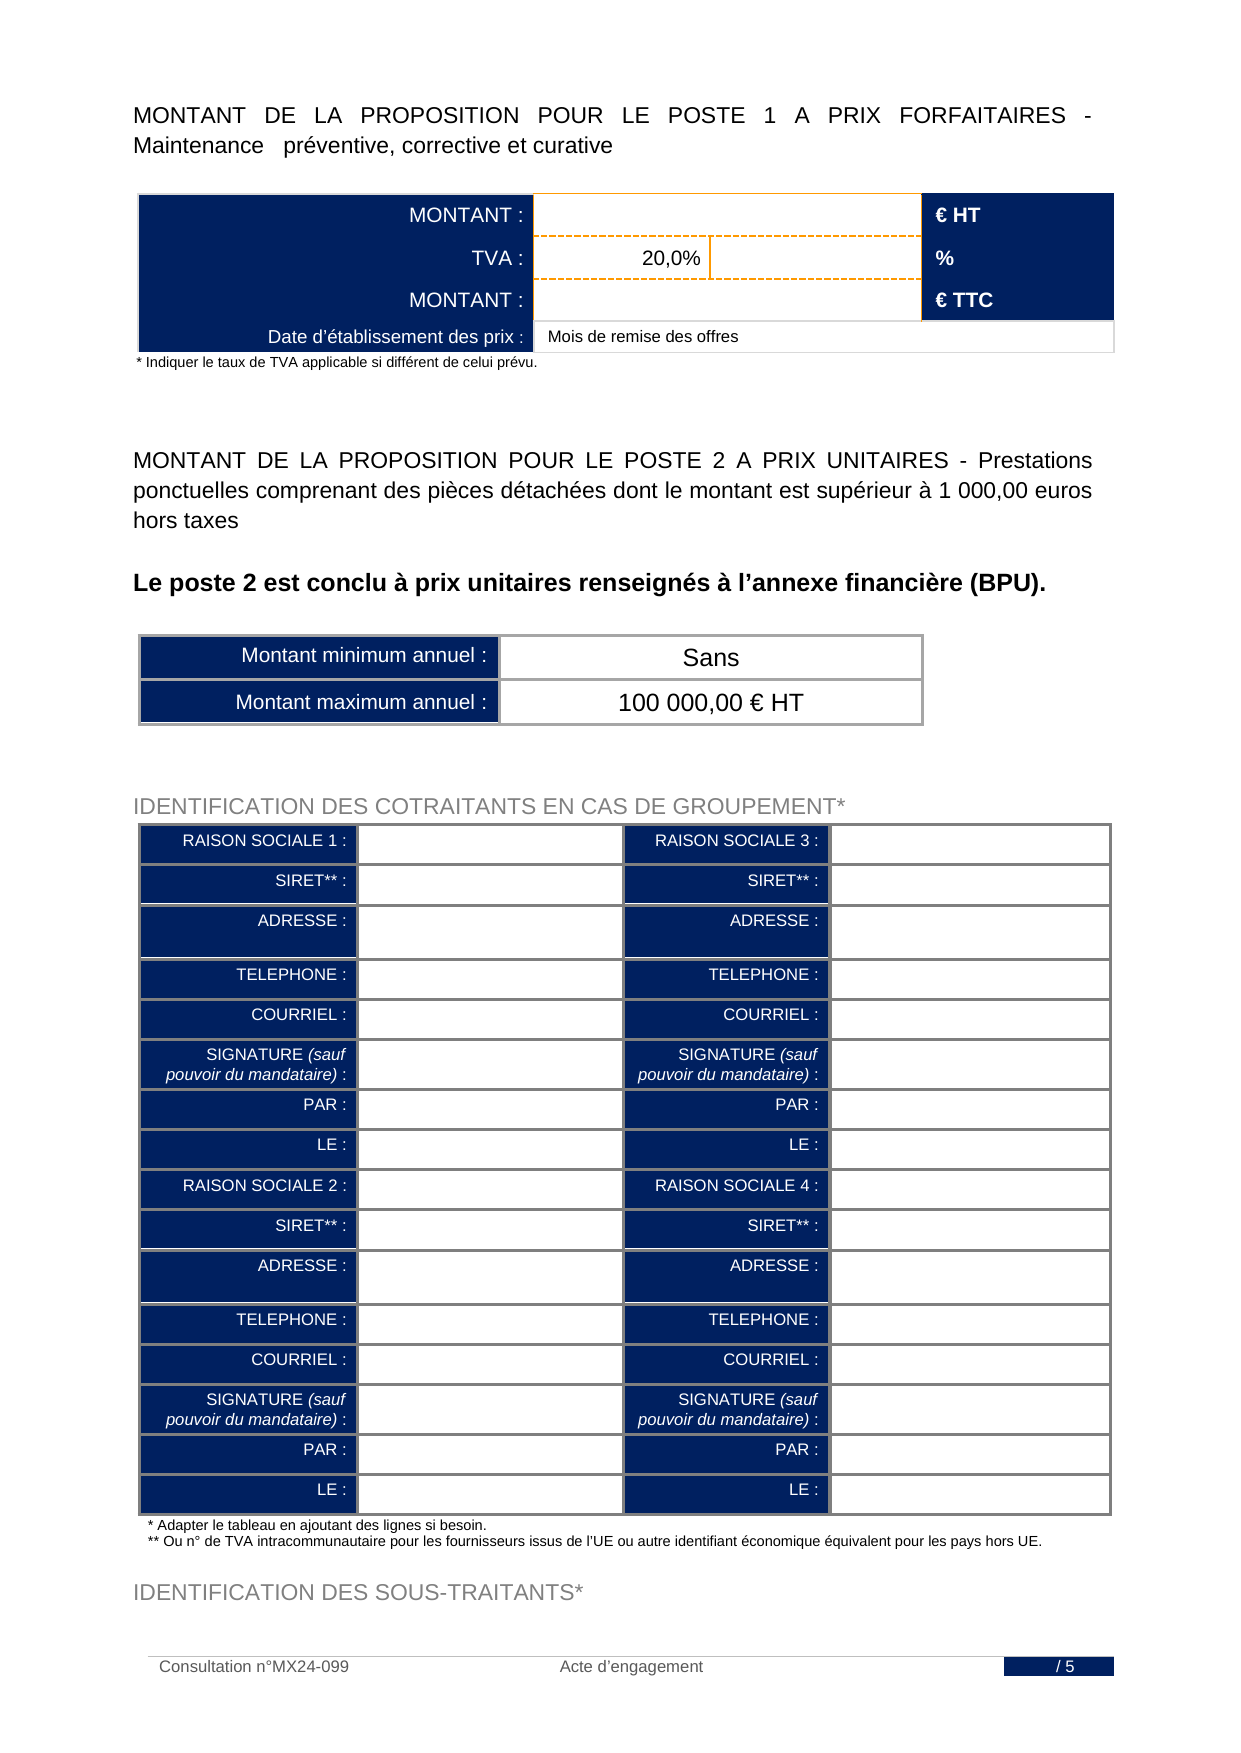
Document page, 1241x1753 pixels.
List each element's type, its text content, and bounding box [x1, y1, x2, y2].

table_cell [359, 1091, 622, 1128]
table_cell PAR : [141, 1436, 356, 1473]
table_cell [832, 961, 1109, 998]
table_cell Date d’établissement des prix : [139, 320, 533, 352]
table_cell COURRIEL : [141, 1001, 356, 1038]
table_header RAISON SOCIALE 1 : [141, 826, 356, 863]
table_cell SIGNATURE (sauf pouvoir du mandataire) : [141, 1386, 356, 1433]
table_cell LE : [625, 1131, 828, 1168]
table_cell 20,0% [534, 235, 709, 278]
table_header Montant minimum annuel : [141, 637, 498, 678]
table_cell [359, 961, 622, 998]
table_cell [359, 1041, 622, 1088]
table_cell SIRET** : [141, 866, 356, 903]
text IDENTIFICATION DES SOUS-TRAITANTS* [133, 1578, 1093, 1605]
table_cell SIGNATURE (sauf pouvoir du mandataire) : [625, 1386, 828, 1433]
text * Adapter le tableau en ajoutant des lignes si besoin. [148, 1516, 1093, 1533]
table_cell [359, 1001, 622, 1038]
table_cell % [922, 235, 1114, 278]
text Le poste 2 est conclu à prix unitaires renseignés à l’annexe financière (BPU). [133, 568, 1093, 596]
table_cell SIGNATURE (sauf pouvoir du mandataire) : [141, 1041, 356, 1088]
text ** Ou n° de TVA intracommunautaire pour les fournisseurs issus de l’UE ou autre identifiant économique équivalent pour les pays hors UE. [148, 1533, 1093, 1550]
table_cell [832, 1001, 1109, 1038]
table_cell [711, 235, 921, 278]
table_cell Montant maximum annuel : [141, 681, 498, 722]
table_cell SIRET** : [141, 1211, 356, 1248]
table_cell TELEPHONE : [625, 1306, 828, 1343]
table_cell [832, 1476, 1109, 1513]
table_cell LE : [141, 1476, 356, 1513]
table_header RAISON SOCIALE 3 : [625, 826, 828, 863]
table_cell [832, 1131, 1109, 1168]
table_cell [832, 1306, 1109, 1343]
table_cell [359, 1252, 622, 1302]
table_cell [359, 1171, 622, 1208]
table_cell [832, 1346, 1109, 1383]
table_cell 100 000,00 € HT [501, 681, 921, 722]
table_cell [832, 1041, 1109, 1088]
table_cell [359, 1131, 622, 1168]
table_cell RAISON SOCIALE 4 : [625, 1171, 828, 1208]
table_cell [832, 1436, 1109, 1473]
table_cell [359, 1476, 622, 1513]
table_header MONTANT : [139, 195, 533, 235]
table_cell ADRESSE : [141, 1252, 356, 1302]
table_header Sans [501, 637, 921, 678]
table_cell TELEPHONE : [141, 1306, 356, 1343]
table_cell € TTC [922, 278, 1114, 320]
table_header € HT [922, 193, 1114, 235]
table_cell [359, 1211, 622, 1248]
table_header [534, 194, 921, 235]
table_cell COURRIEL : [625, 1001, 828, 1038]
table_cell [832, 866, 1109, 903]
text MONTANT DE LA PROPOSITION POUR LE POSTE 1 A PRIX FORFAITAIRES - Maintenance préventive, corrective et curative [133, 102, 1093, 158]
table_cell MONTANT : [139, 278, 533, 320]
table_header [832, 826, 1109, 863]
table_cell SIRET** : [625, 1211, 828, 1248]
table_cell LE : [141, 1131, 356, 1168]
table_cell ADRESSE : [625, 907, 828, 957]
table_cell COURRIEL : [625, 1346, 828, 1383]
table_cell TVA : [139, 235, 533, 278]
text IDENTIFICATION DES COTRAITANTS EN CAS DE GROUPEMENT* [133, 793, 1093, 819]
table_cell ADRESSE : [141, 907, 356, 957]
table_cell TELEPHONE : [141, 961, 356, 998]
table_cell ADRESSE : [625, 1252, 828, 1302]
table_cell [534, 278, 921, 320]
table_cell SIGNATURE (sauf pouvoir du mandataire) : [625, 1041, 828, 1088]
table_cell [359, 1436, 622, 1473]
text MONTANT DE LA PROPOSITION POUR LE POSTE 2 A PRIX UNITAIRES - Prestations ponctuelles comprenant des pièces détachées dont le montant est supérieur à 1 000,00 euros hors taxes [133, 447, 1093, 534]
table_cell RAISON SOCIALE 2 : [141, 1171, 356, 1208]
table_cell [359, 866, 622, 903]
table_cell [359, 1306, 622, 1343]
table_cell [359, 1386, 622, 1433]
text * Indiquer le taux de TVA applicable si différent de celui prévu. [136, 353, 1093, 370]
table_cell [832, 1252, 1109, 1302]
table_cell COURRIEL : [141, 1346, 356, 1383]
table_cell SIRET** : [625, 866, 828, 903]
table_cell [832, 1211, 1109, 1248]
table_cell [832, 1171, 1109, 1208]
table_header [359, 826, 622, 863]
table_cell [832, 907, 1109, 957]
table_cell PAR : [625, 1436, 828, 1473]
table_cell PAR : [625, 1091, 828, 1128]
table_cell [359, 907, 622, 957]
table_cell TELEPHONE : [625, 961, 828, 998]
table_cell [832, 1091, 1109, 1128]
table_cell Mois de remise des offres [535, 322, 1113, 352]
table_cell PAR : [141, 1091, 356, 1128]
table_cell [832, 1386, 1109, 1433]
table_cell LE : [625, 1476, 828, 1513]
table_cell [359, 1346, 622, 1383]
